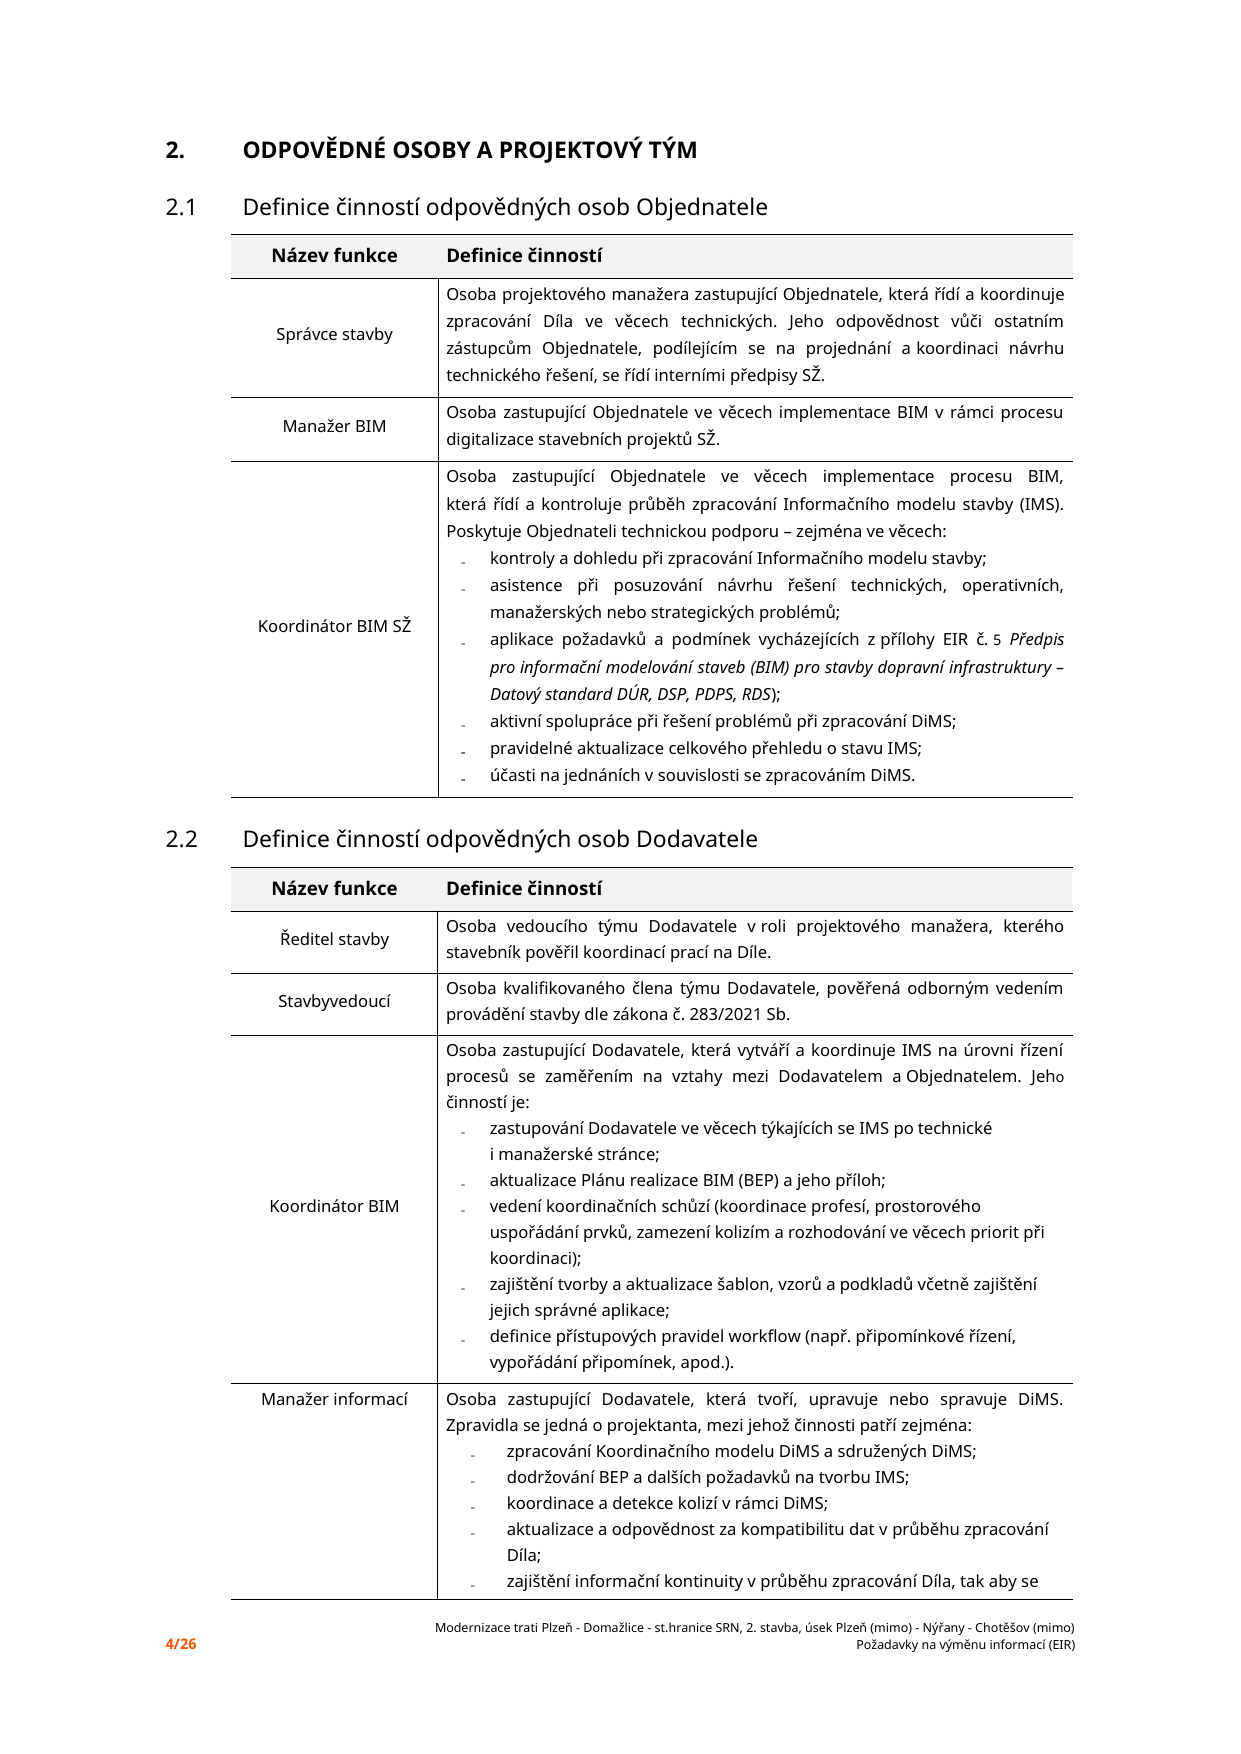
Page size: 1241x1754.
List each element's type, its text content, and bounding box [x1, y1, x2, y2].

table_header Definice činností [438, 868, 1072, 911]
text Odpovědné osoby a Projektový tým [165, 134, 1075, 166]
table_cell Ředitel stavby [231, 912, 437, 972]
table_cell Osoba projektového manažera zastupující Objednatele, která řídí a koordinuje zpracování Díla ve věcech technických. Jeho odpovědnost vůči ostatním zástupcům Objednatele, podílejícím se na projednání a koordinaci návrhu technického řešení, se řídí interními předpisy SŽ. [439, 279, 1073, 397]
table_cell Osoba kvalifikovaného člena týmu Dodavatele, pověřená odborným vedením provádění stavby dle zákona č. 283/2021 Sb. [438, 974, 1072, 1034]
table_cell Manažer informací [231, 1384, 437, 1598]
table_cell Manažer BIM [231, 398, 438, 461]
text Definice činností odpovědných osob Dodavatele [165, 823, 1075, 854]
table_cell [438, 1384, 1072, 1598]
table_cell Osoba zastupující Dodavatele, která vytváří a koordinuje IMS na úrovni řízení procesů se zaměřením na vztahy mezi Dodavatelem a Objednatelem. Jeho činností je: zastupování Dodavatele ve věcech týkajících se IMS po technické i manažerské stránce; aktualizace Plánu realizace BIM (BEP) a jeho příloh; vedení koordinačních schůzí (koordinace profesí, prostorového uspořádání prvků, zamezení kolizím a rozhodování ve věcech priorit při koordinaci); zajištění tvorby a aktualizace šablon, vzorů a podkladů včetně zajištění jejich správné aplikace; definice přístupových pravidel workflow (např. připomínkové řízení, vypořádání připomínek, apod.). [438, 1036, 1072, 1383]
table_cell Osoba zastupující Objednatele ve věcech implementace BIM v rámci procesu digitalizace stavebních projektů SŽ. [439, 398, 1073, 461]
table_header Název funkce [231, 868, 438, 911]
table_cell Stavbyvedoucí [231, 974, 437, 1034]
table_cell Správce stavby [231, 279, 438, 397]
table_header Definice činností [438, 235, 1073, 278]
table_cell Osoba zastupující Objednatele ve věcech implementace procesu BIM, která řídí a kontroluje průběh zpracování Informačního modelu stavby (IMS). Poskytuje Objednateli technickou podporu – zejména ve věcech: kontroly a dohledu při zpracování Informačního modelu stavby; asistence při posuzování návrhu řešení technických, operativních, manažerských nebo strategických problémů; aplikace požadavků a podmínek vycházejících z přílohy EIR č. 5 Předpis pro informační modelování staveb (BIM) pro stavby dopravní infrastruktury – Datový standard DÚR, DSP, PDPS, RDS); aktivní spolupráce při řešení problémů při zpracování DiMS; pravidelné aktualizace celkového přehledu o stavu IMS; účasti na jednáních v souvislosti se zpracováním DiMS. [439, 462, 1073, 797]
table_header Název funkce [231, 235, 438, 278]
table_cell Koordinátor BIM [231, 1036, 437, 1383]
text Definice činností odpovědných osob Objednatele [165, 191, 1075, 222]
table_cell Osoba vedoucího týmu Dodavatele v roli projektového manažera, kterého stavebník pověřil koordinací prací na Díle. [438, 912, 1072, 972]
table_cell Koordinátor BIM SŽ [231, 462, 438, 797]
